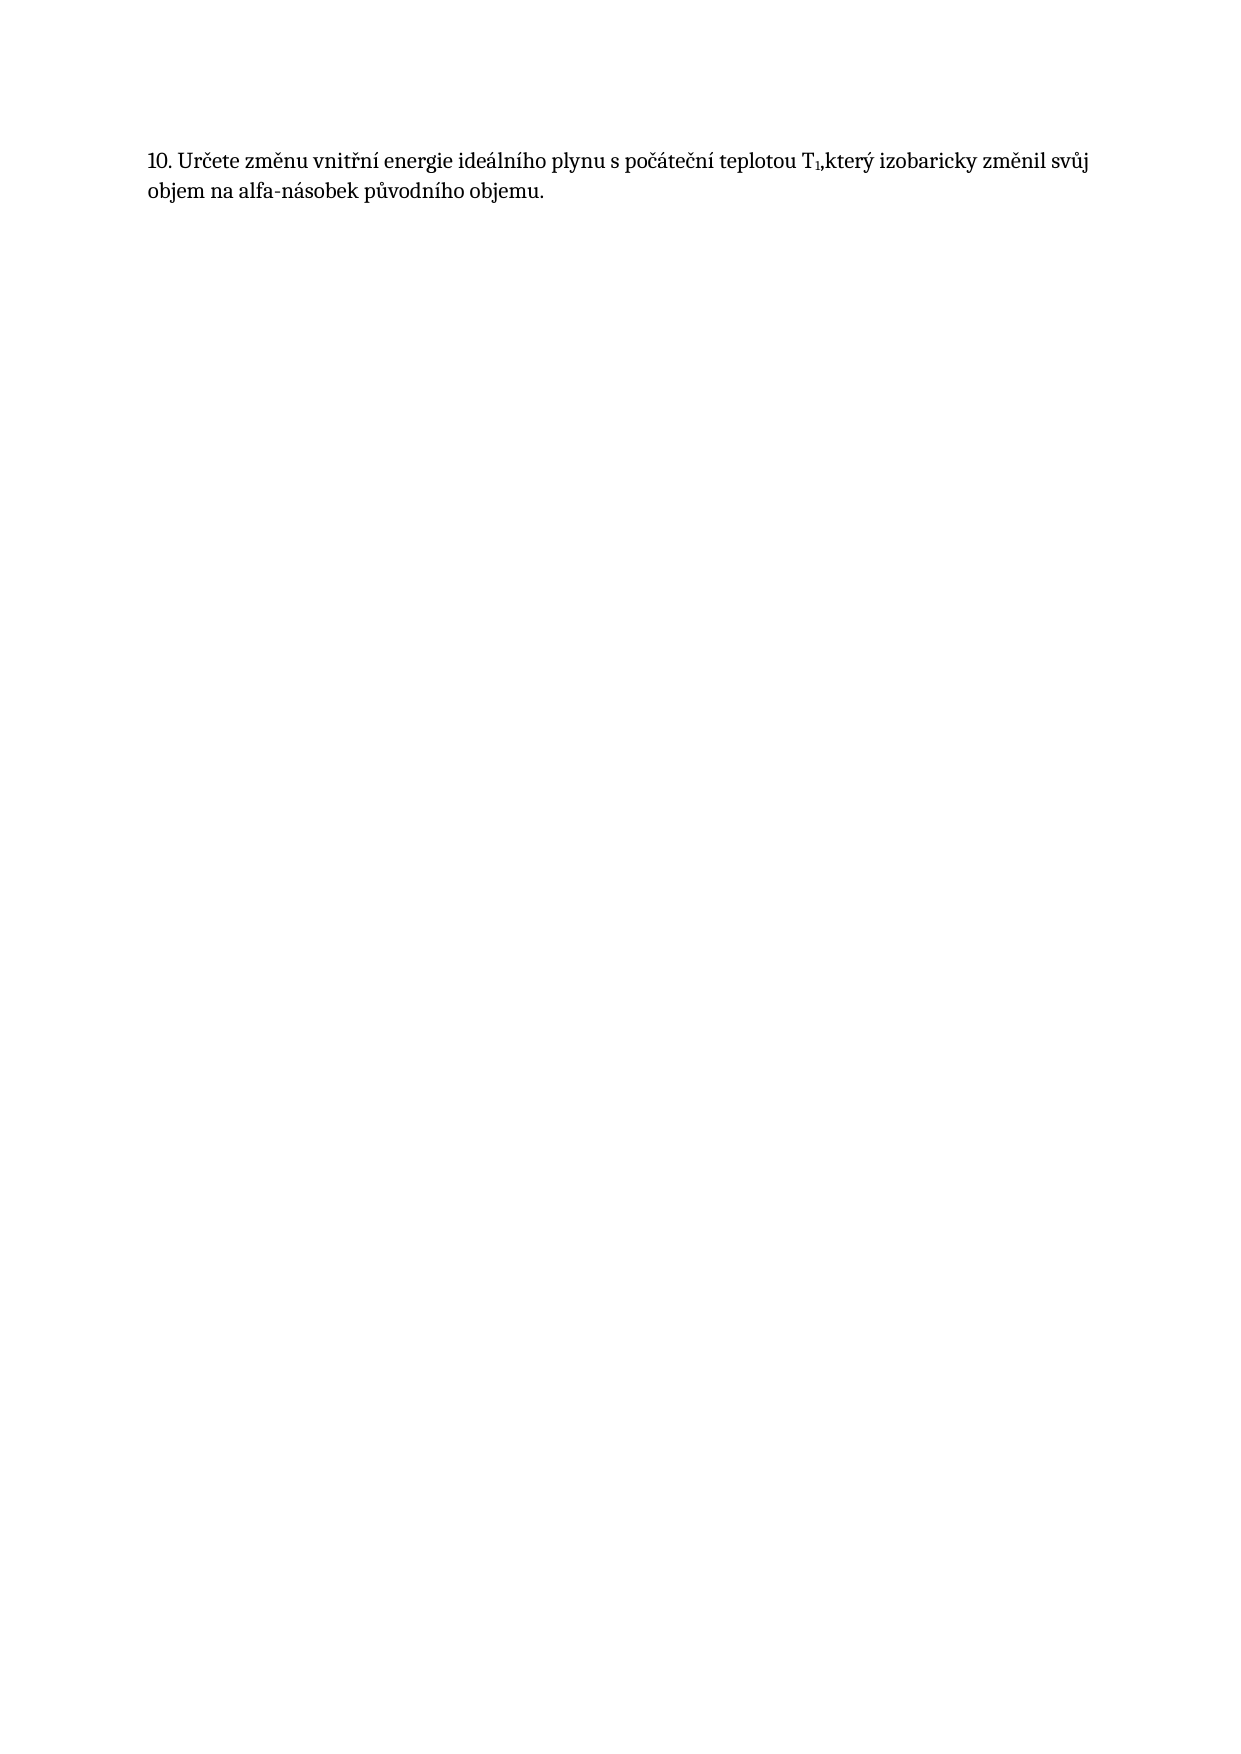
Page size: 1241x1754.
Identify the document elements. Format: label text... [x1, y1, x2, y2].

text 10. Určete změnu vnitřní energie ideálního plynu s počáteční teplotou T1,který izobaricky změnil svůj objem na alfa-násobek původního objemu. [148, 148, 1093, 204]
